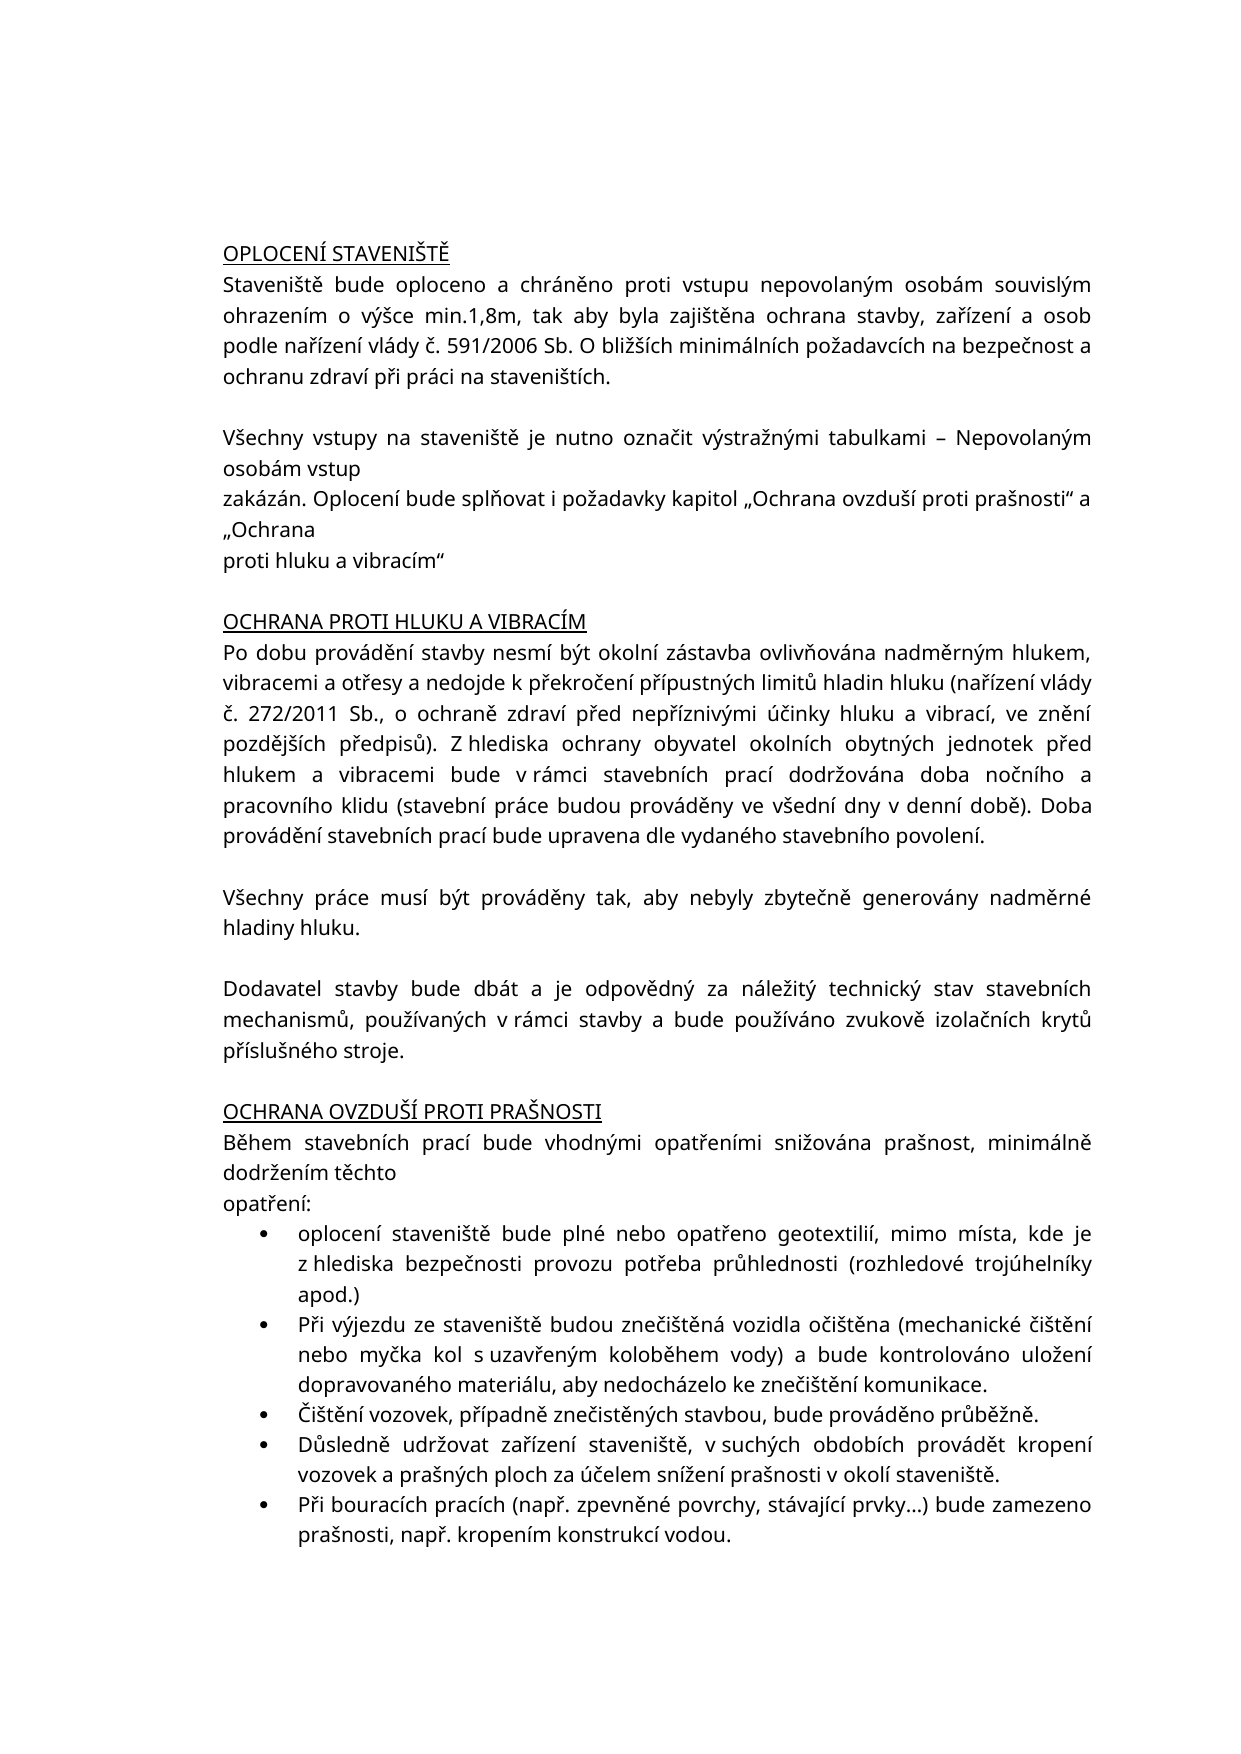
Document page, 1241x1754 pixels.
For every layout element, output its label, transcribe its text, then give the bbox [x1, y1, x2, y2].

list OPLOCENÍ STAVENIŠTĚ [223, 239, 1093, 268]
list oplocení staveniště bude plné nebo opatřeno geotextilií, mimo místa, kde je z hlediska bezpečnosti provozu potřeba průhlednosti (rozhledové trojúhelníky apod.) [260, 1219, 1093, 1308]
list Při bouracích pracích (např. zpevněné povrchy, stávající prvky…) bude zamezeno prašnosti, např. kropením konstrukcí vodou. [260, 1490, 1093, 1549]
list Všechny vstupy na staveniště je nutno označit výstražnými tabulkami – Nepovolaným osobám vstup [223, 423, 1093, 482]
list Staveniště bude oploceno a chráněno proti vstupu nepovolaným osobám souvislým ohrazením o výšce min.1,8m, tak aby byla zajištěna ochrana stavby, zařízení a osob podle nařízení vlády č. 591/2006 Sb. O bližších minimálních požadavcích na bezpečnost a ochranu zdraví při práci na staveništích. [223, 270, 1093, 390]
list zakázán. Oplocení bude splňovat i požadavky kapitol „Ochrana ovzduší proti prašnosti“ a „Ochrana [223, 484, 1093, 543]
list Během stavebních prací bude vhodnými opatřeními snižována prašnost, minimálně dodržením těchto [223, 1128, 1093, 1187]
list Dodavatel stavby bude dbát a je odpovědný za náležitý technický stav stavebních mechanismů, používaných v rámci stavby a bude používáno zvukově izolačních krytů příslušného stroje. [223, 974, 1093, 1064]
list Čištění vozovek, případně znečistěných stavbou, bude prováděno průběžně. [260, 1400, 1093, 1428]
list Všechny práce musí být prováděny tak, aby nebyly zbytečně generovány nadměrné hladiny hluku. [223, 883, 1093, 942]
list Při výjezdu ze staveniště budou znečištěná vozidla očištěna (mechanické čištění nebo myčka kol s uzavřeným koloběhem vody) a bude kontrolováno uložení dopravovaného materiálu, aby nedocházelo ke znečištění komunikace. [260, 1310, 1093, 1398]
list Po dobu provádění stavby nesmí být okolní zástavba ovlivňována nadměrným hlukem, vibracemi a otřesy a nedojde k překročení přípustných limitů hladin hluku (nařízení vlády č. 272/2011 Sb., o ochraně zdraví před nepříznivými účinky hluku a vibrací, ve znění pozdějších předpisů). Z hlediska ochrany obyvatel okolních obytných jednotek před hlukem a vibracemi bude v rámci stavebních prací dodržována doba nočního a pracovního klidu (stavební práce budou prováděny ve všední dny v denní době). Doba provádění stavebních prací bude upravena dle vydaného stavebního povolení. [223, 638, 1093, 850]
list proti hluku a vibracím“ [223, 546, 1093, 574]
list OCHRANA OVZDUŠÍ PROTI PRAŠNOSTI [223, 1097, 1093, 1125]
list Důsledně udržovat zařízení staveniště, v suchých obdobích provádět kropení vozovek a prašných ploch za účelem snížení prašnosti v okolí staveniště. [260, 1430, 1093, 1489]
list opatření: [223, 1189, 1093, 1217]
list OCHRANA PROTI HLUKU A VIBRACÍM [223, 607, 1093, 635]
